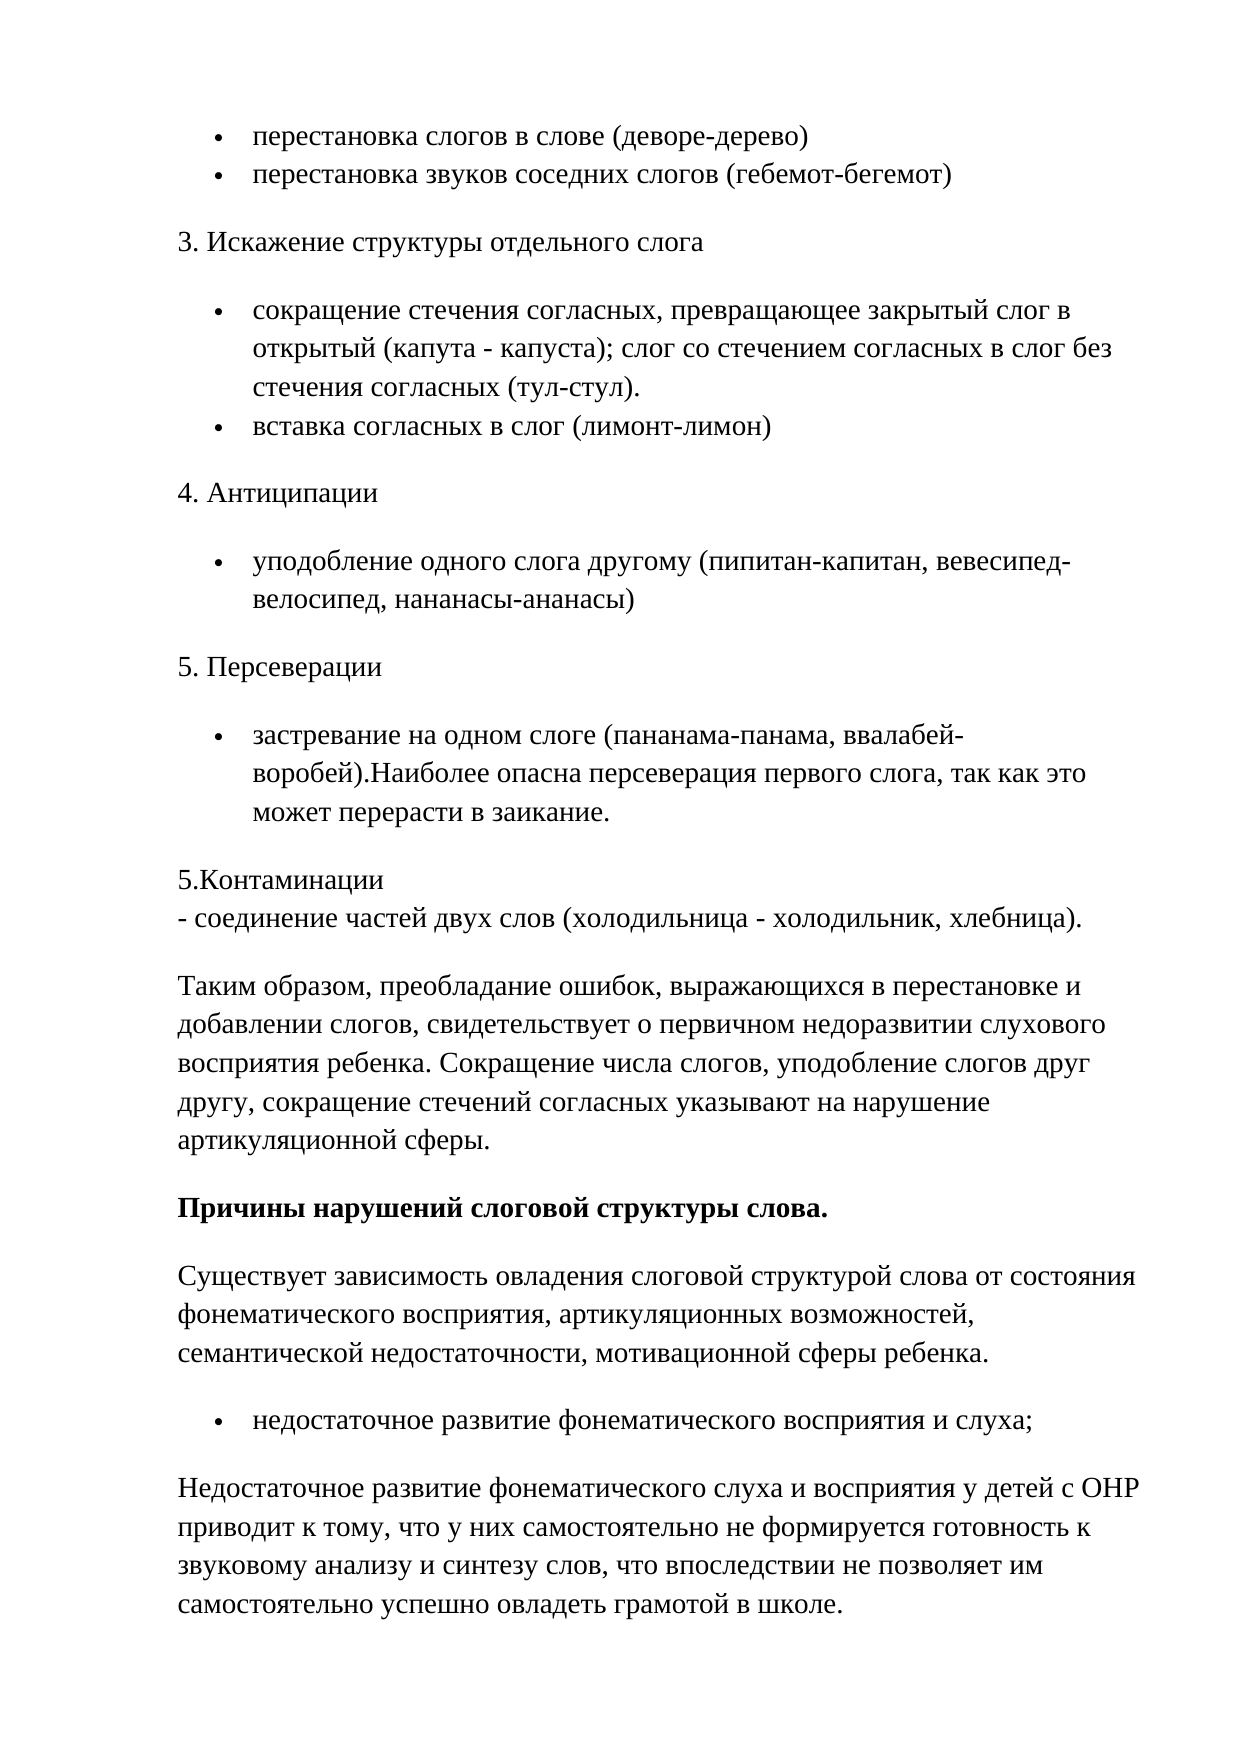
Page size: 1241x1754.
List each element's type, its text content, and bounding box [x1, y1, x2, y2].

list недостаточное развитие фонематического восприятия и слуха; [215, 1402, 1152, 1436]
text Существует зависимость овладения слоговой структурой слова от состояния фонематического восприятия, артикуляционных возможностей, семантической недостаточности, мотивационной сферы ребенка. [177, 1258, 1152, 1368]
text 3. Искажение структуры отдельного слога [177, 224, 1152, 258]
text 5.Контаминации - соединение частей двух слов (холодильница - холодильник, хлебница). [177, 862, 1152, 934]
text 5. Персеверации [177, 649, 1152, 683]
list сокращение стечения согласных, превращающее закрытый слог в открытый (капута - капуста); слог со стечением согласных в слог без стечения согласных (тул-стул). [215, 292, 1152, 403]
list перестановка слогов в слове (деворе-дерево) [215, 118, 1152, 152]
text Таким образом, преобладание ошибок, выражающихся в перестановке и добавлении слогов, свидетельствует о первичном недоразвитии слухового восприятия ребенка. Сокращение числа слогов, уподобление слогов друг другу, сокращение стечений согласных указывают на нарушение артикуляционной сферы. [177, 968, 1152, 1156]
list застревание на одном слоге (пананама-панама, ввалабей- воробей).Наиболее опасна персеверация первого слога, так как это может перерасти в заикание. [215, 717, 1152, 828]
list перестановка звуков соседних слогов (гебемот-бегемот) [215, 157, 1152, 190]
list уподобление одного слога другому (пипитан-капитан, вевесипед-велосипед, нананасы-ананасы) [215, 543, 1152, 615]
text 4. Антиципации [177, 475, 1152, 509]
list вставка согласных в слог (лимонт-лимон) [215, 408, 1152, 441]
text Причины нарушений слоговой структуры слова. [177, 1190, 1152, 1223]
text Недостаточное развитие фонематического слуха и восприятия у детей с ОНР приводит к тому, что у них самостоятельно не формируется готовность к звуковому анализу и синтезу слов, что впоследствии не позволяет им самостоятельно успешно овладеть грамотой в школе. [177, 1470, 1152, 1619]
